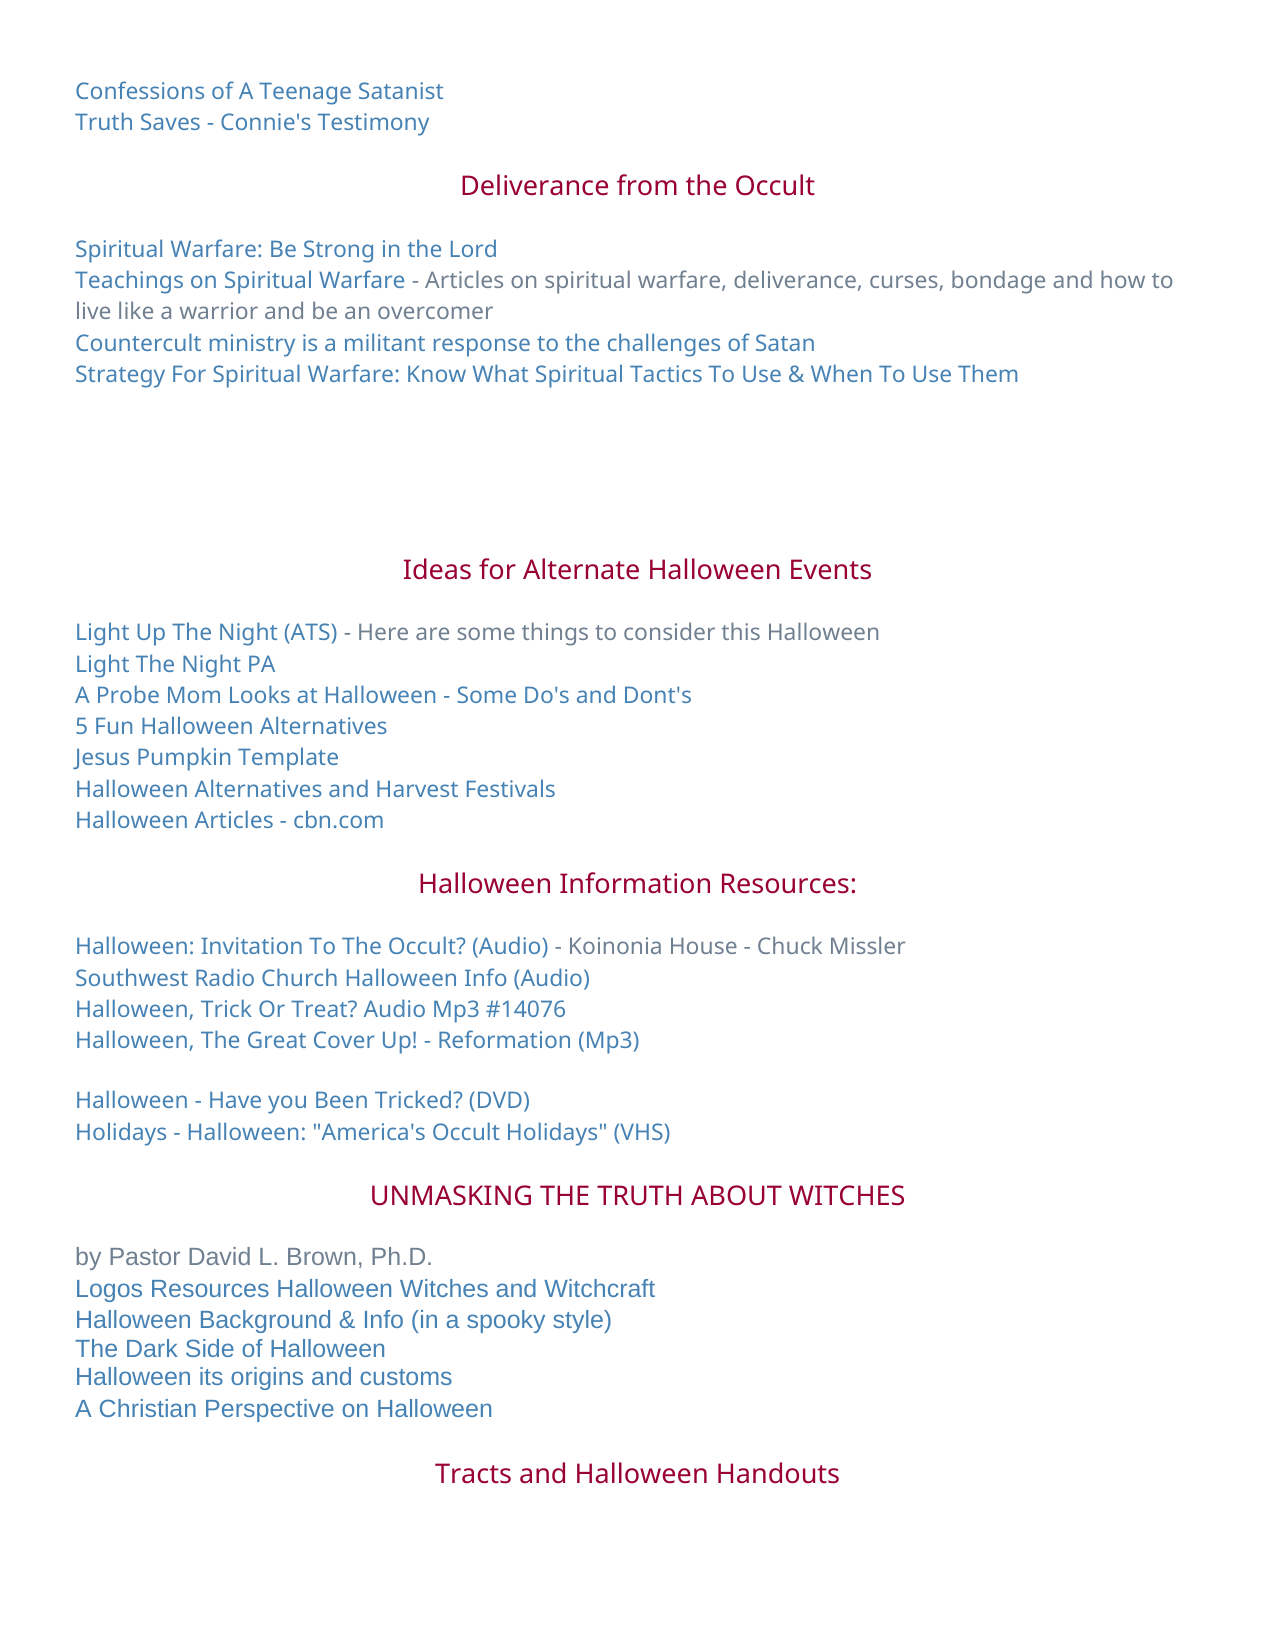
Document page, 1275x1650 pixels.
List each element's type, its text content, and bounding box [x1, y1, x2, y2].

text Halloween Information Resources: [75, 864, 1200, 901]
text UNMASKING THE TRUTH ABOUT WITCHES [75, 1176, 1200, 1213]
text by Pastor David L. Brown, Ph.D. Logos Resources Halloween Witches and Witchcraft [75, 1242, 1200, 1305]
text Spiritual Warfare: Be Strong in the Lord Teachings on Spiritual Warfare - Articles on spiritual warfare, deliverance, curses, bondage and how to live like a warrior and be an overcomer Countercult ministry is a militant response to the challenges of Satan Strategy For Spiritual Warfare: Know What Spiritual Tactics To Use & When To Use Them [75, 233, 1200, 389]
text Halloween Background & Info (in a spooky style) The Dark Side of Halloween Halloween its origins and customs A Christian Perspective on Halloween [75, 1305, 1200, 1425]
text Ideas for Alternate Halloween Events [75, 550, 1200, 587]
text Halloween: Invitation To The Occult? (Audio) - Koinonia House - Chuck Missler Southwest Radio Church Halloween Info (Audio) Halloween, Trick Or Treat? Audio Mp3 #14076 Halloween, The Great Cover Up! - Reformation (Mp3) [75, 930, 1200, 1055]
text Deliverance from the Occult [75, 167, 1200, 203]
text Tracts and Halloween Handouts [75, 1454, 1200, 1491]
text Light Up The Night (ATS) - Here are some things to consider this Halloween Light The Night PA A Probe Mom Looks at Halloween - Some Do's and Dont's 5 Fun Halloween Alternatives Jesus Pumpkin Template Halloween Alternatives and Harvest Festivals Halloween Articles - cbn.com [75, 616, 1200, 835]
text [75, 75, 1200, 137]
text Halloween - Have you Been Tricked? (DVD) Holidays - Halloween: "America's Occult Holidays" (VHS) [75, 1084, 1200, 1147]
